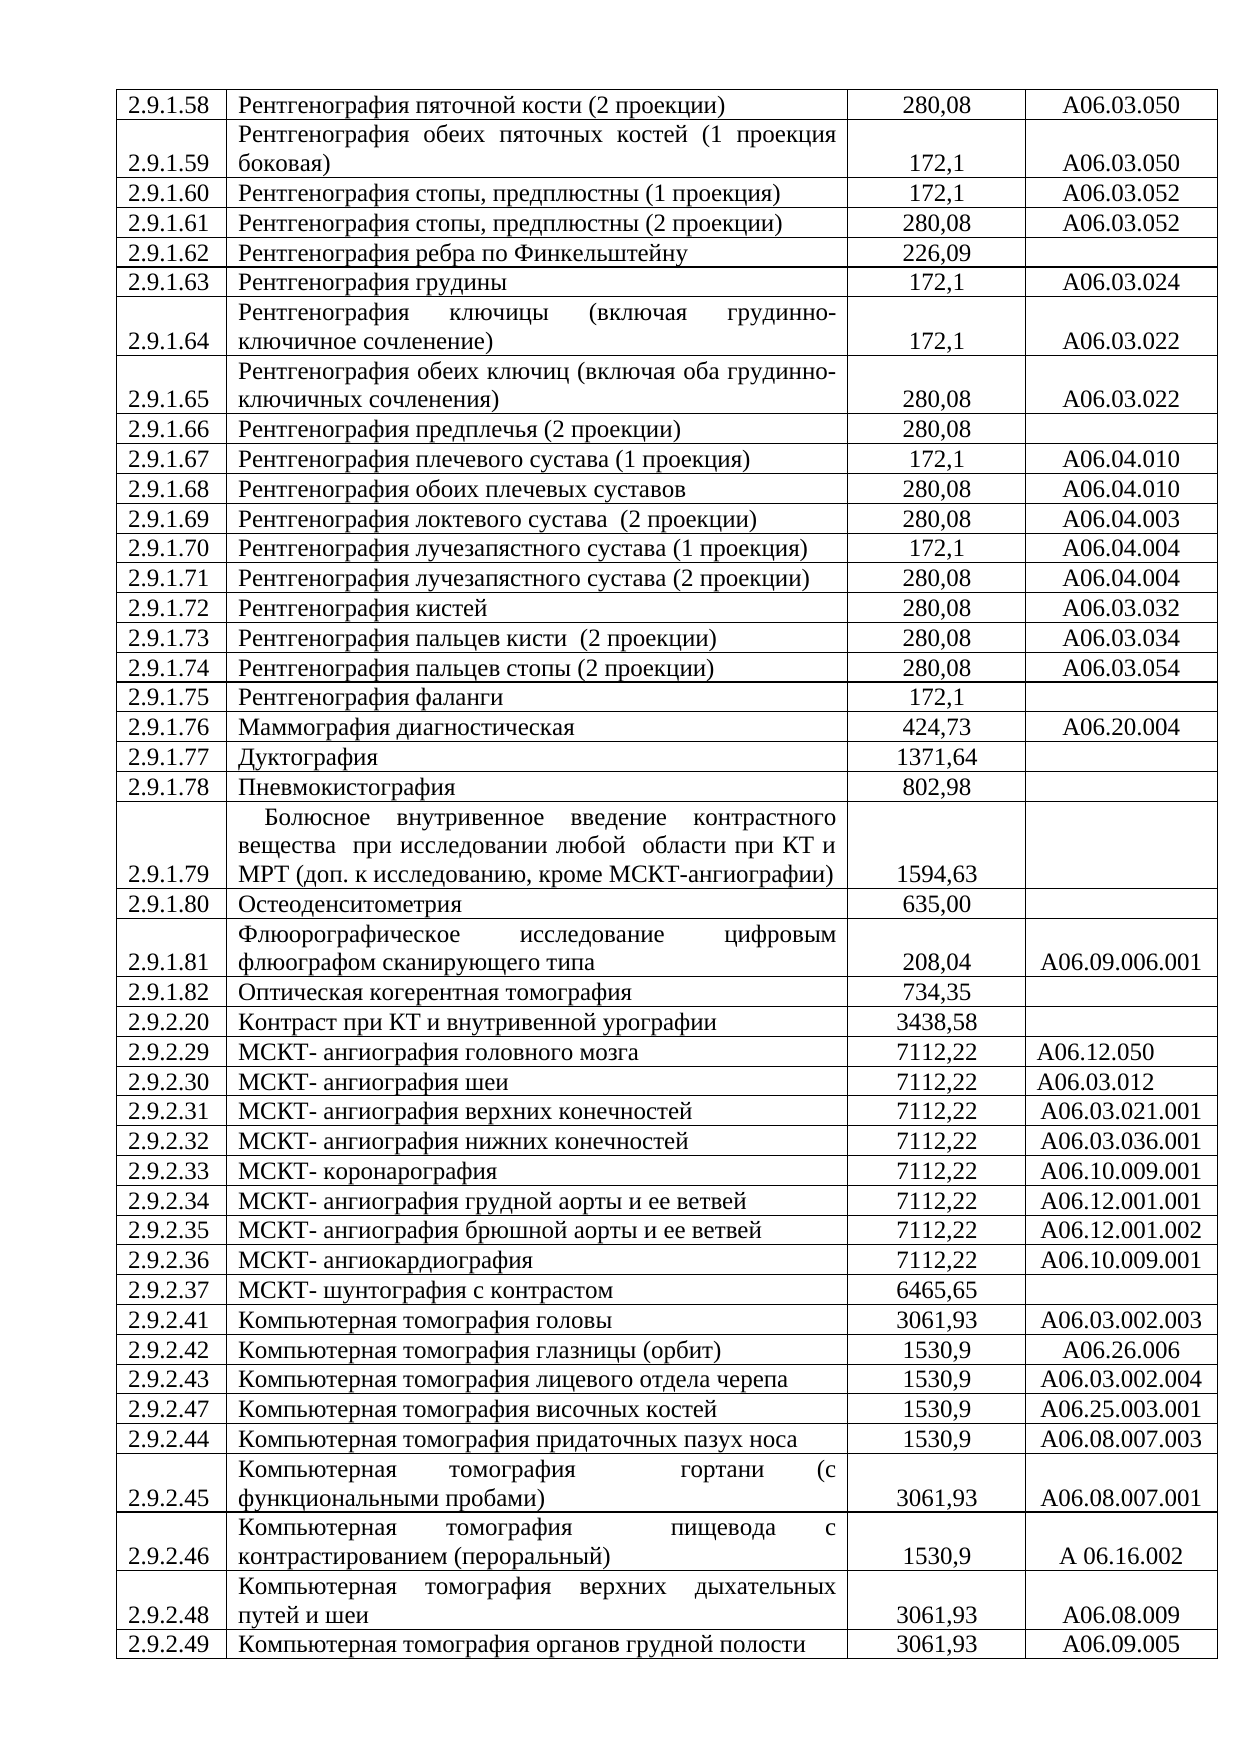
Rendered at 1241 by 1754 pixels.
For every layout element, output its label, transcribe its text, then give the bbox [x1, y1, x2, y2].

table_cell A06.03.032 [1026, 593, 1217, 622]
table_cell Рентгенография фаланги [227, 683, 847, 711]
table_cell 2.9.1.74 [117, 653, 226, 681]
table_cell 2.9.2.36 [117, 1245, 226, 1274]
table_cell 635,00 [848, 889, 1025, 918]
table_cell 280,08 [848, 474, 1025, 503]
table_cell 1530,9 [848, 1424, 1025, 1453]
table_cell А06.03.002.003 [1026, 1305, 1217, 1334]
table_cell Компьютерная томография пищевода с контрастированием (пероральный) [227, 1513, 847, 1570]
table_cell 2.9.1.78 [117, 772, 226, 801]
table_cell 2.9.1.66 [117, 414, 226, 443]
table_cell Рентгенография пальцев стопы (2 проекции) [227, 653, 847, 681]
table_cell 2.9.2.20 [117, 1007, 226, 1036]
table_cell 280,08 [848, 208, 1025, 237]
table_cell А06.25.003.001 [1026, 1394, 1217, 1423]
table_cell 2.9.1.77 [117, 742, 226, 771]
table_cell A06.04.004 [1026, 563, 1217, 592]
table_cell [1026, 1275, 1217, 1304]
table_cell А06.03.012 [1026, 1067, 1217, 1095]
table_cell [1026, 238, 1217, 266]
table_cell А06.03.036.001 [1026, 1126, 1217, 1155]
table_cell [1026, 1007, 1217, 1036]
table_cell 2.9.1.64 [117, 297, 226, 355]
table_cell Компьютерная томография лицевого отдела черепа [227, 1365, 847, 1393]
table_cell 2.9.2.37 [117, 1275, 226, 1304]
table_cell 172,1 [848, 683, 1025, 711]
table_cell А06.10.009.001 [1026, 1245, 1217, 1274]
table_cell 6465,65 [848, 1275, 1025, 1304]
table_cell A06.03.034 [1026, 623, 1217, 652]
table_cell [1026, 772, 1217, 801]
table_cell 172,1 [848, 268, 1025, 296]
table_cell 172,1 [848, 178, 1025, 207]
table_cell МСКТ- ангиография брюшной аорты и ее ветвей [227, 1216, 847, 1244]
table_cell А06.08.009 [1026, 1571, 1217, 1628]
table_cell 2.9.1.59 [117, 120, 226, 177]
table_cell A06.03.022 [1026, 297, 1217, 355]
table_cell 2.9.1.65 [117, 356, 226, 413]
table_cell 2.9.1.72 [117, 593, 226, 622]
table_cell Рентгенография грудины [227, 268, 847, 296]
table_cell 2.9.2.34 [117, 1186, 226, 1214]
table_cell 7112,22 [848, 1186, 1025, 1214]
table_cell 1530,9 [848, 1335, 1025, 1363]
table_cell A06.03.050 [1026, 120, 1217, 177]
table_cell 226,09 [848, 238, 1025, 266]
table_cell Компьютерная томография головы [227, 1305, 847, 1334]
table_cell [1026, 683, 1217, 711]
table_cell Рентгенография пяточной кости (2 проекции) [227, 90, 847, 118]
table_cell 802,98 [848, 772, 1025, 801]
table_cell 3438,58 [848, 1007, 1025, 1036]
table_cell А06.10.009.001 [1026, 1156, 1217, 1185]
table_cell 2.9.2.43 [117, 1365, 226, 1393]
table_cell [1026, 414, 1217, 443]
table_cell A06.03.024 [1026, 268, 1217, 296]
table_cell 2.9.1.70 [117, 534, 226, 562]
table_cell A06.03.050 [1026, 90, 1217, 118]
table_cell 2.9.2.45 [117, 1454, 226, 1511]
table_cell 2.9.1.60 [117, 178, 226, 207]
table_cell A06.04.010 [1026, 444, 1217, 473]
table_cell Рентгенография ребра по Финкельштейну [227, 238, 847, 266]
table_cell Рентгенография кистей [227, 593, 847, 622]
table_cell Компьютерная томография верхних дыхательных путей и шеи [227, 1571, 847, 1628]
table_cell 2.9.1.73 [117, 623, 226, 652]
table_cell 280,08 [848, 356, 1025, 413]
table_cell А06.03.021.001 [1026, 1096, 1217, 1125]
table_cell А06.08.007.001 [1026, 1454, 1217, 1511]
table_cell 424,73 [848, 712, 1025, 741]
table_cell 2.9.1.61 [117, 208, 226, 237]
table_cell 2.9.1.76 [117, 712, 226, 741]
table_cell [1026, 889, 1217, 918]
table_cell Рентгенография лучезапястного сустава (1 проекция) [227, 534, 847, 562]
table_cell 280,08 [848, 593, 1025, 622]
table_cell 2.9.2.41 [117, 1305, 226, 1334]
table_cell Пневмокистография [227, 772, 847, 801]
table_cell 172,1 [848, 444, 1025, 473]
table_cell МСКТ- ангиография головного мозга [227, 1037, 847, 1066]
table_cell 172,1 [848, 534, 1025, 562]
table_cell Рентгенография локтевого сустава (2 проекции) [227, 504, 847, 532]
table_cell 7112,22 [848, 1216, 1025, 1244]
table_cell МСКТ- ангиография шеи [227, 1067, 847, 1095]
table_cell 7112,22 [848, 1037, 1025, 1066]
table_cell 280,08 [848, 414, 1025, 443]
table_cell 2.9.1.63 [117, 268, 226, 296]
table_cell 1530,9 [848, 1394, 1025, 1423]
table_cell Компьютерная томография придаточных пазух носа [227, 1424, 847, 1453]
table_cell А06.08.007.003 [1026, 1424, 1217, 1453]
table_cell Компьютерная томография височных костей [227, 1394, 847, 1423]
table_cell 2.9.1.79 [117, 802, 226, 888]
table_cell 280,08 [848, 90, 1025, 118]
table_cell Компьютерная томография глазницы (орбит) [227, 1335, 847, 1363]
table_cell 2.9.2.44 [117, 1424, 226, 1453]
table_cell 2.9.2.29 [117, 1037, 226, 1066]
table_cell Дуктография [227, 742, 847, 771]
table_cell А06.12.050 [1026, 1037, 1217, 1066]
table_cell 2.9.2.30 [117, 1067, 226, 1095]
table_cell Компьютерная томография гортани (с функциональными пробами) [227, 1454, 847, 1511]
table_cell 208,04 [848, 919, 1025, 976]
table_cell 1530,9 [848, 1513, 1025, 1570]
table_cell 2.9.1.82 [117, 977, 226, 1006]
table_cell 2.9.1.68 [117, 474, 226, 503]
table_cell 2.9.2.42 [117, 1335, 226, 1363]
table_cell А06.12.001.002 [1026, 1216, 1217, 1244]
table_cell A06.04.003 [1026, 504, 1217, 532]
table_cell A06.03.054 [1026, 653, 1217, 681]
table_cell 2.9.1.67 [117, 444, 226, 473]
table_cell Рентгенография обеих пяточных костей (1 проекция боковая) [227, 120, 847, 177]
table_cell 2.9.2.35 [117, 1216, 226, 1244]
table_cell А06.09.005 [1026, 1630, 1217, 1658]
table_cell 172,1 [848, 120, 1025, 177]
table_cell Рентгенография плечевого сустава (1 проекция) [227, 444, 847, 473]
table_cell Оптическая когерентная томография [227, 977, 847, 1006]
table_cell Рентгенография обеих ключиц (включая оба грудинно-ключичных сочленения) [227, 356, 847, 413]
table_cell МСКТ- ангиография грудной аорты и ее ветвей [227, 1186, 847, 1214]
table_cell [1026, 802, 1217, 888]
table_cell 3061,93 [848, 1305, 1025, 1334]
table_cell A06.03.052 [1026, 208, 1217, 237]
table_cell Контраст при КТ и внутривенной урографии [227, 1007, 847, 1036]
table_cell 3061,93 [848, 1454, 1025, 1511]
table_cell 734,35 [848, 977, 1025, 1006]
table_cell 1530,9 [848, 1365, 1025, 1393]
table_cell 2.9.2.33 [117, 1156, 226, 1185]
table_cell 280,08 [848, 504, 1025, 532]
table_cell [1026, 977, 1217, 1006]
table_cell 1594,63 [848, 802, 1025, 888]
table_cell A06.04.010 [1026, 474, 1217, 503]
table_cell 2.9.2.47 [117, 1394, 226, 1423]
table_cell 3061,93 [848, 1571, 1025, 1628]
table_cell 2.9.2.49 [117, 1630, 226, 1658]
table_cell 2.9.1.71 [117, 563, 226, 592]
table_cell A06.03.022 [1026, 356, 1217, 413]
table_cell 2.9.1.58 [117, 90, 226, 118]
table_cell Рентгенография обоих плечевых суставов [227, 474, 847, 503]
table_cell 2.9.2.31 [117, 1096, 226, 1125]
table_cell 280,08 [848, 623, 1025, 652]
table_cell Рентгенография лучезапястного сустава (2 проекции) [227, 563, 847, 592]
table_cell Остеоденситометрия [227, 889, 847, 918]
table_cell 2.9.2.32 [117, 1126, 226, 1155]
table_cell 280,08 [848, 653, 1025, 681]
table_cell МСКТ- шунтография с контрастом [227, 1275, 847, 1304]
table_cell A06.03.052 [1026, 178, 1217, 207]
table_cell A06.04.004 [1026, 534, 1217, 562]
table_cell 7112,22 [848, 1245, 1025, 1274]
table_cell Флюорографическое исследование цифровым флюографом сканирующего типа [227, 919, 847, 976]
table_cell А06.03.002.004 [1026, 1365, 1217, 1393]
table_cell Компьютерная томография органов грудной полости [227, 1630, 847, 1658]
table_cell 2.9.2.46 [117, 1513, 226, 1570]
table_cell 1371,64 [848, 742, 1025, 771]
table_cell A06.09.006.001 [1026, 919, 1217, 976]
table_cell Болюсное внутривенное введение контрастного вещества при исследовании любой области при КТ и МРТ (доп. к исследованию, кроме МСКТ-ангиографии) [227, 802, 847, 888]
table_cell [1026, 742, 1217, 771]
table_cell МСКТ- коронарография [227, 1156, 847, 1185]
table_cell МСКТ- ангиокардиография [227, 1245, 847, 1274]
table_cell 2.9.1.75 [117, 683, 226, 711]
table_cell 2.9.1.81 [117, 919, 226, 976]
table_cell МСКТ- ангиография нижних конечностей [227, 1126, 847, 1155]
table_cell 2.9.1.80 [117, 889, 226, 918]
table_cell А06.12.001.001 [1026, 1186, 1217, 1214]
table_cell 7112,22 [848, 1126, 1025, 1155]
table_cell Рентгенография стопы, предплюстны (1 проекция) [227, 178, 847, 207]
table_cell 2.9.2.48 [117, 1571, 226, 1628]
table_cell 7112,22 [848, 1067, 1025, 1095]
table_cell 2.9.1.62 [117, 238, 226, 266]
table_cell А 06.16.002 [1026, 1513, 1217, 1570]
table_cell МСКТ- ангиография верхних конечностей [227, 1096, 847, 1125]
table_cell А06.26.006 [1026, 1335, 1217, 1363]
table_cell 172,1 [848, 297, 1025, 355]
table_cell Рентгенография предплечья (2 проекции) [227, 414, 847, 443]
table_cell Рентгенография стопы, предплюстны (2 проекции) [227, 208, 847, 237]
table_cell 3061,93 [848, 1630, 1025, 1658]
table_cell Маммография диагностическая [227, 712, 847, 741]
table_cell Рентгенография пальцев кисти (2 проекции) [227, 623, 847, 652]
table_cell Рентгенография ключицы (включая грудинно-ключичное сочленение) [227, 297, 847, 355]
table_cell 280,08 [848, 563, 1025, 592]
table_cell 2.9.1.69 [117, 504, 226, 532]
table_cell A06.20.004 [1026, 712, 1217, 741]
table_cell 7112,22 [848, 1096, 1025, 1125]
table_cell 7112,22 [848, 1156, 1025, 1185]
